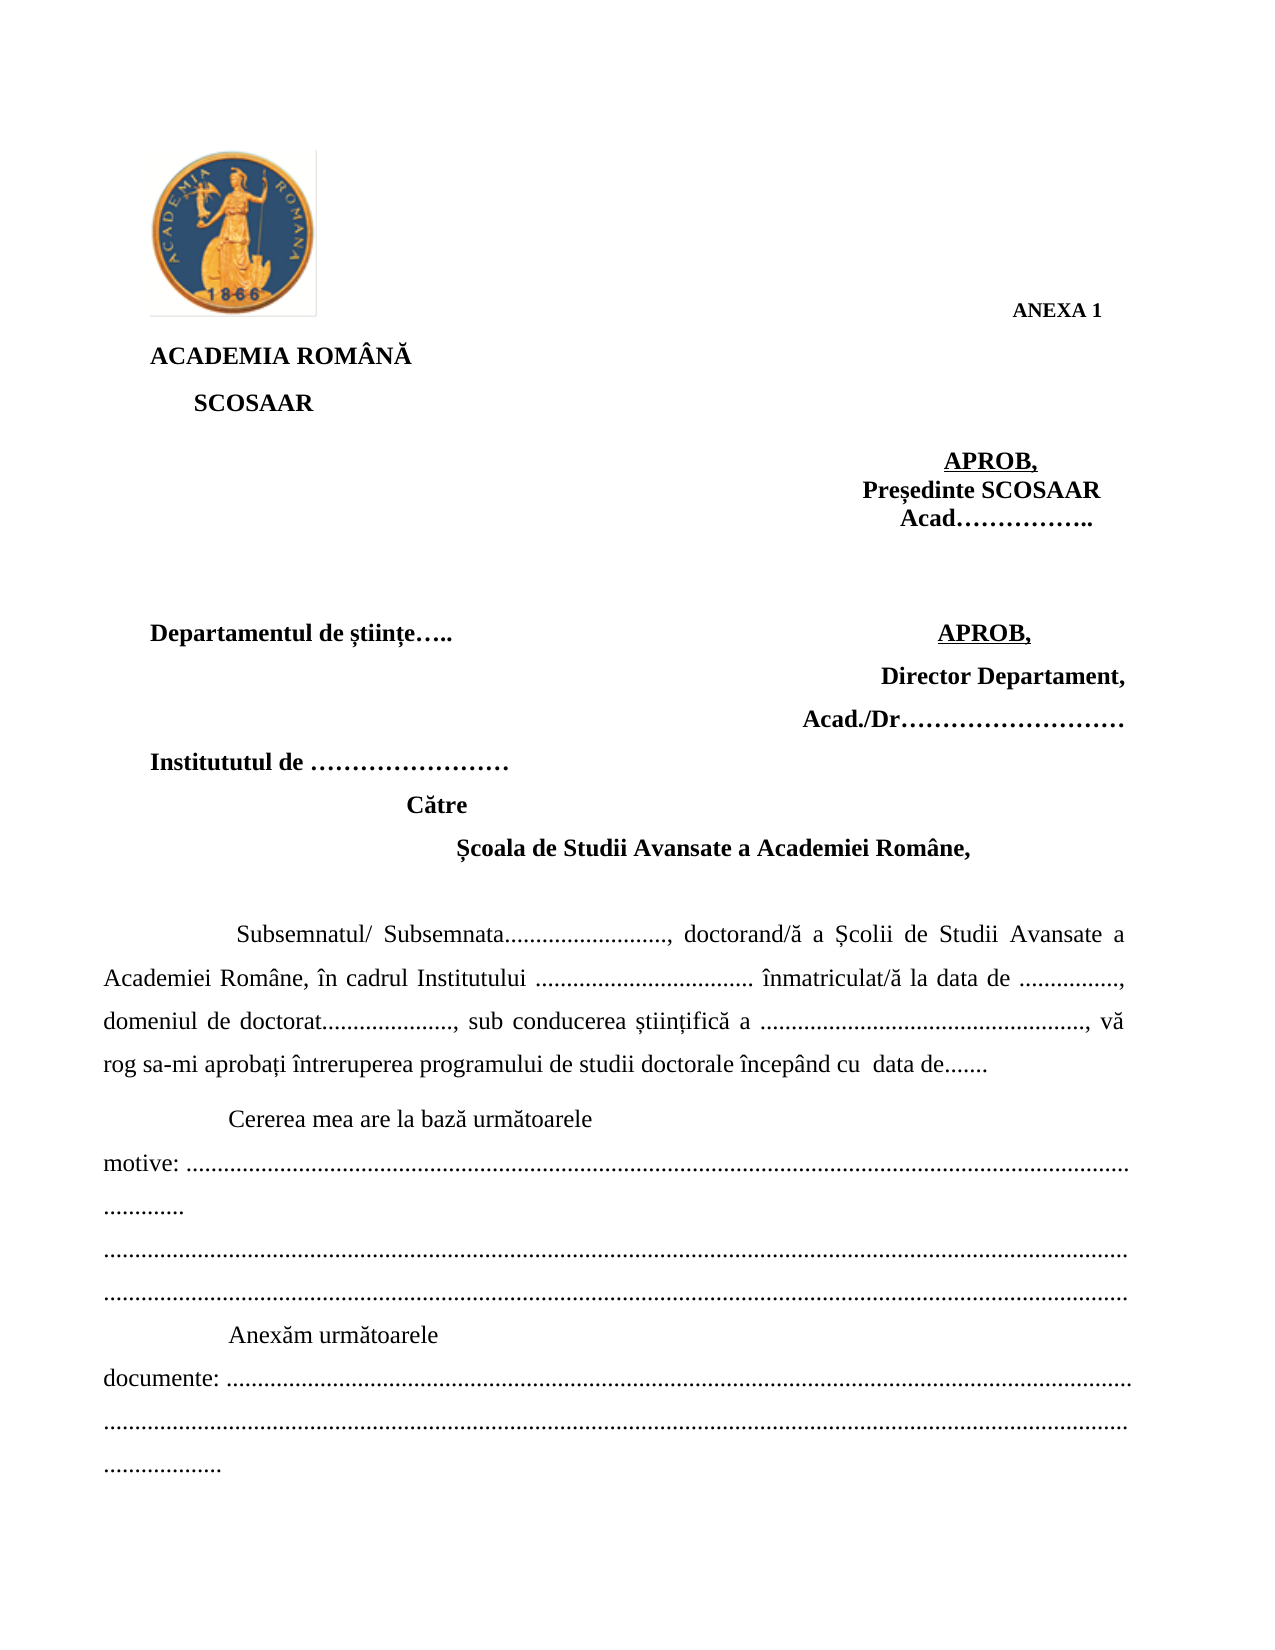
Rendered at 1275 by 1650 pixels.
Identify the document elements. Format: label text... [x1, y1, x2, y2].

text Director Departament, Acad./Dr……………………… [150, 661, 1125, 733]
text Acad…………….. [150, 503, 1125, 532]
text Departamentul de științe….. APROB, [150, 618, 1125, 646]
text Președinte SCOSAAR [150, 475, 1125, 503]
picture [150, 150, 318, 318]
text Anexăm următoarele documente: ........................................................................................................................................................................................................................................................................................................................................ [103, 1320, 1134, 1478]
text SCOSAAR [150, 388, 1125, 417]
text ANEXA 1 [150, 150, 1125, 322]
text Școala de Studii Avansate a Academiei Române, [150, 833, 1125, 862]
text Institututul de …………………… [150, 747, 1125, 776]
text APROB, [150, 446, 1125, 475]
text ACADEMIA ROMÂNĂ [150, 341, 1125, 369]
text Subsemnatul/ Subsemnata.........................., doctorand/ă a Școlii de Studii Avansate a Academiei Române, în cadrul Institutului ................................... înmatriculat/ă la data de ................, domeniul de doctorat....................., sub conducerea științifică a ...................................................., vă rog sa-mi aprobați întreruperea programului de studii doctorale începând cu data de....... [103, 919, 1125, 1078]
text .................................................................................................................................................................... [103, 1234, 1134, 1263]
text .................................................................................................................................................................... [103, 1277, 1134, 1306]
text Cererea mea are la bază următoarele motive: .................................................................................................................................................................... [103, 1104, 1134, 1219]
text Către [150, 790, 1125, 819]
